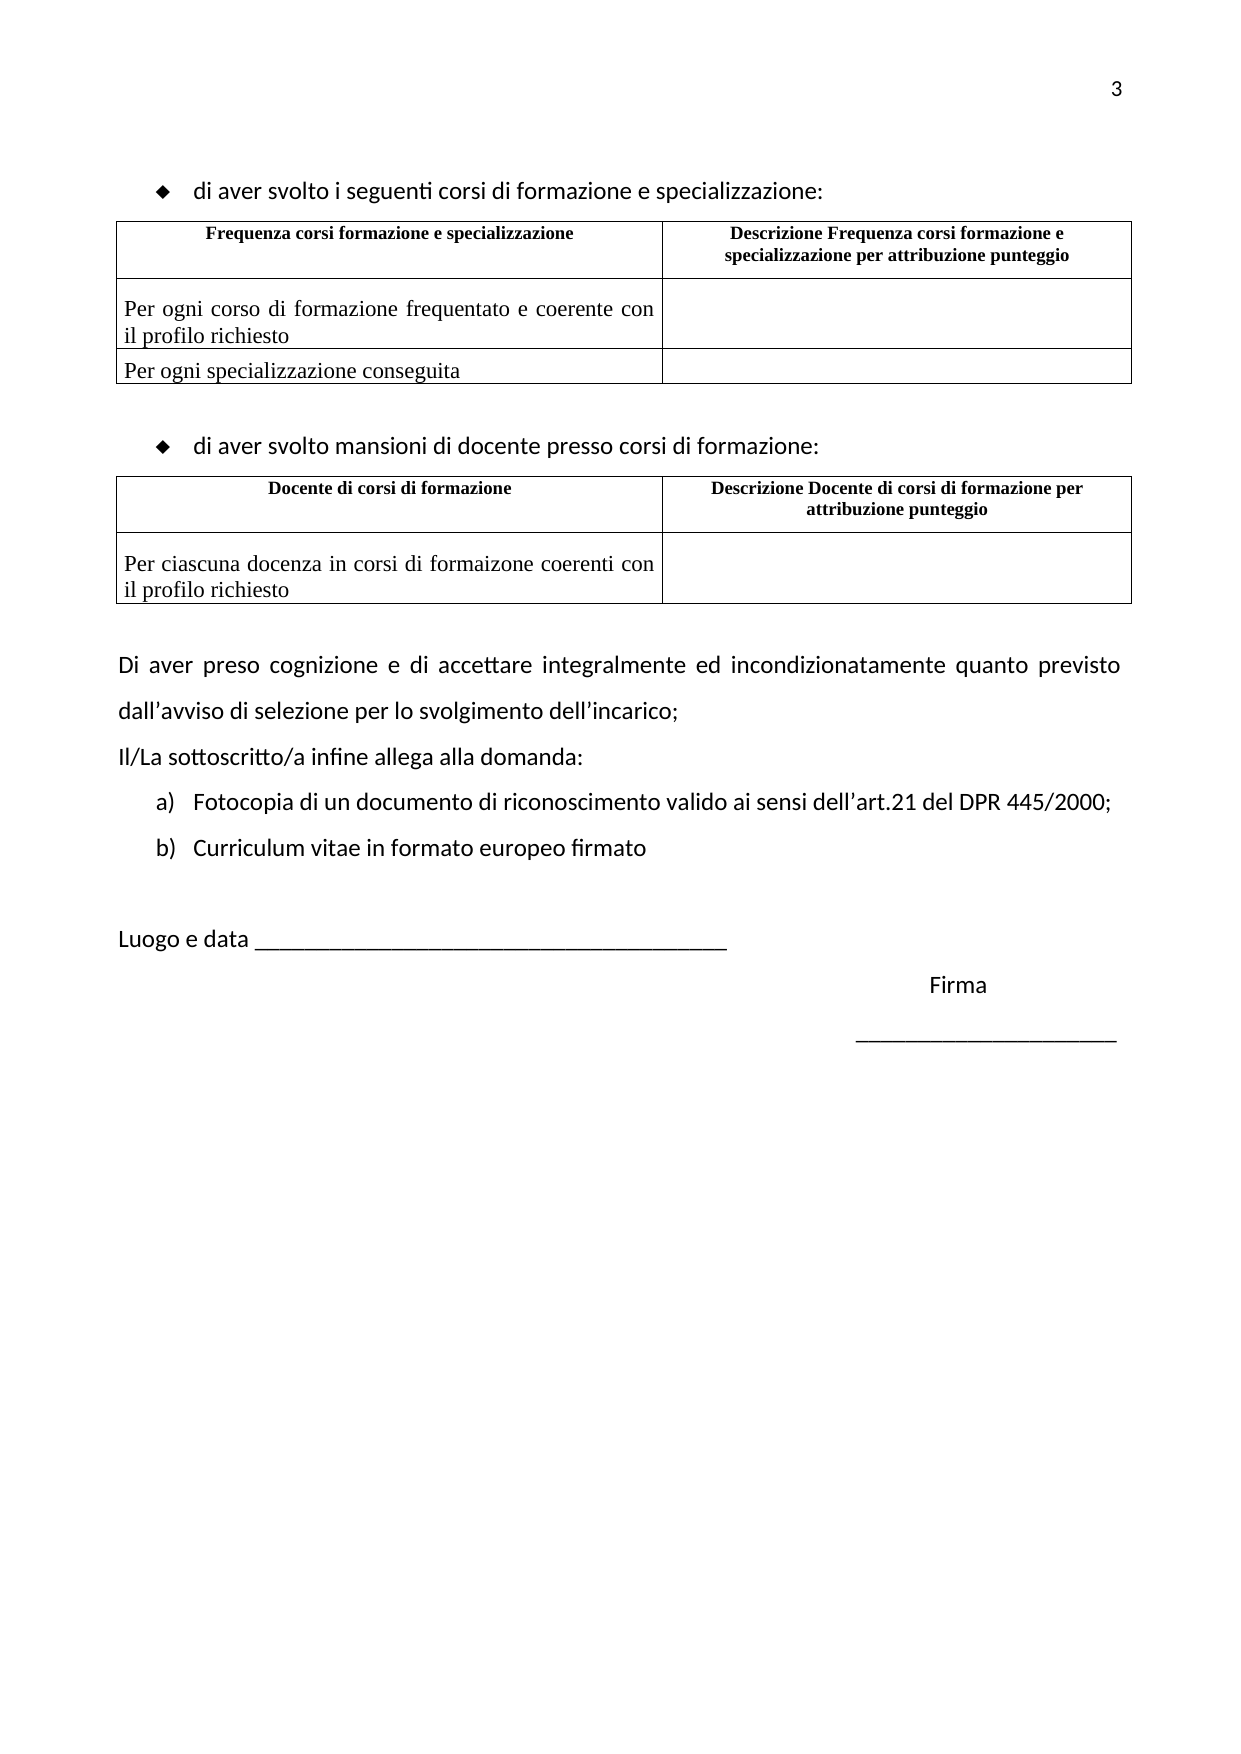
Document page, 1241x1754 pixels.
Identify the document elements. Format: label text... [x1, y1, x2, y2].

table_cell Per ciascuna docenza in corsi di formaizone coerenti con il profilo richiesto [117, 533, 662, 602]
list di aver svolto i seguenti corsi di formazione e specializzazione: [156, 176, 1122, 206]
text Di aver preso cognizione e di accettare integralmente ed incondizionatamente quanto previsto dall’avviso di selezione per lo svolgimento dell’incarico; [118, 649, 1122, 726]
list di aver svolto mansioni di docente presso corsi di formazione: [156, 430, 1122, 461]
list Curriculum vitae in formato europeo firmato [156, 832, 1122, 863]
text Firma [856, 969, 1122, 1000]
table_header Docente di corsi di formazione [117, 477, 662, 532]
table_cell Per ogni corso di formazione frequentato e coerente con il profilo richiesto [117, 279, 662, 348]
table_cell [663, 279, 1131, 348]
table_header Descrizione Docente di corsi di formazione per attribuzione punteggio [663, 477, 1131, 532]
table_header Frequenza corsi formazione e specializzazione [117, 222, 662, 278]
text Il/La sottoscritto/a infine allega alla domanda: [118, 741, 1122, 771]
list Fotocopia di un documento di riconoscimento valido ai sensi dell’art.21 del DPR 445/2000; [156, 786, 1122, 817]
text _____________________ [782, 1015, 1122, 1046]
table_cell [663, 349, 1131, 383]
text Luogo e data ______________________________________ [118, 924, 1122, 954]
table_cell Per ogni specializzazione conseguita [117, 349, 662, 383]
table_cell [663, 533, 1131, 602]
table_header Descrizione Frequenza corsi formazione e specializzazione per attribuzione punteggio [663, 222, 1131, 278]
